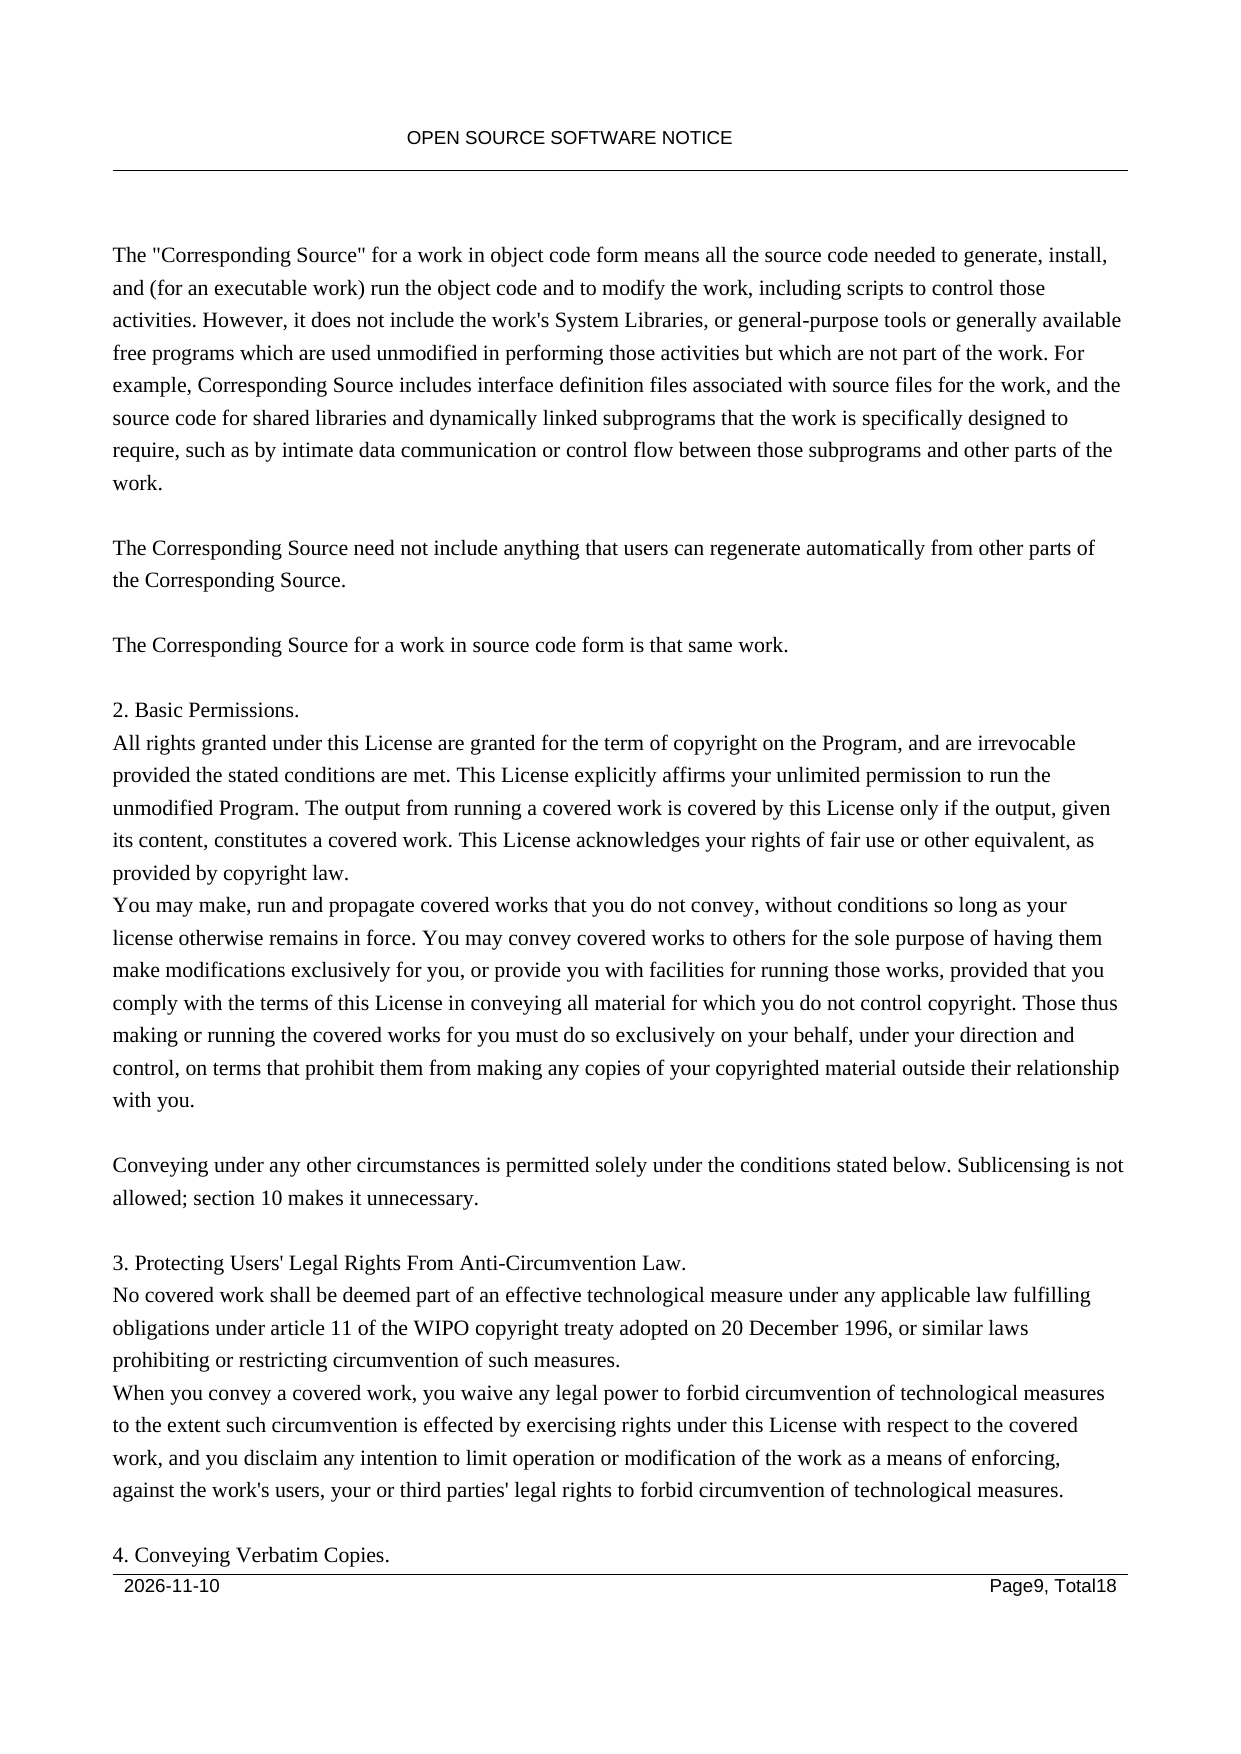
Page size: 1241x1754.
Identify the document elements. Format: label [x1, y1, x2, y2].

text [112, 206, 1128, 1571]
